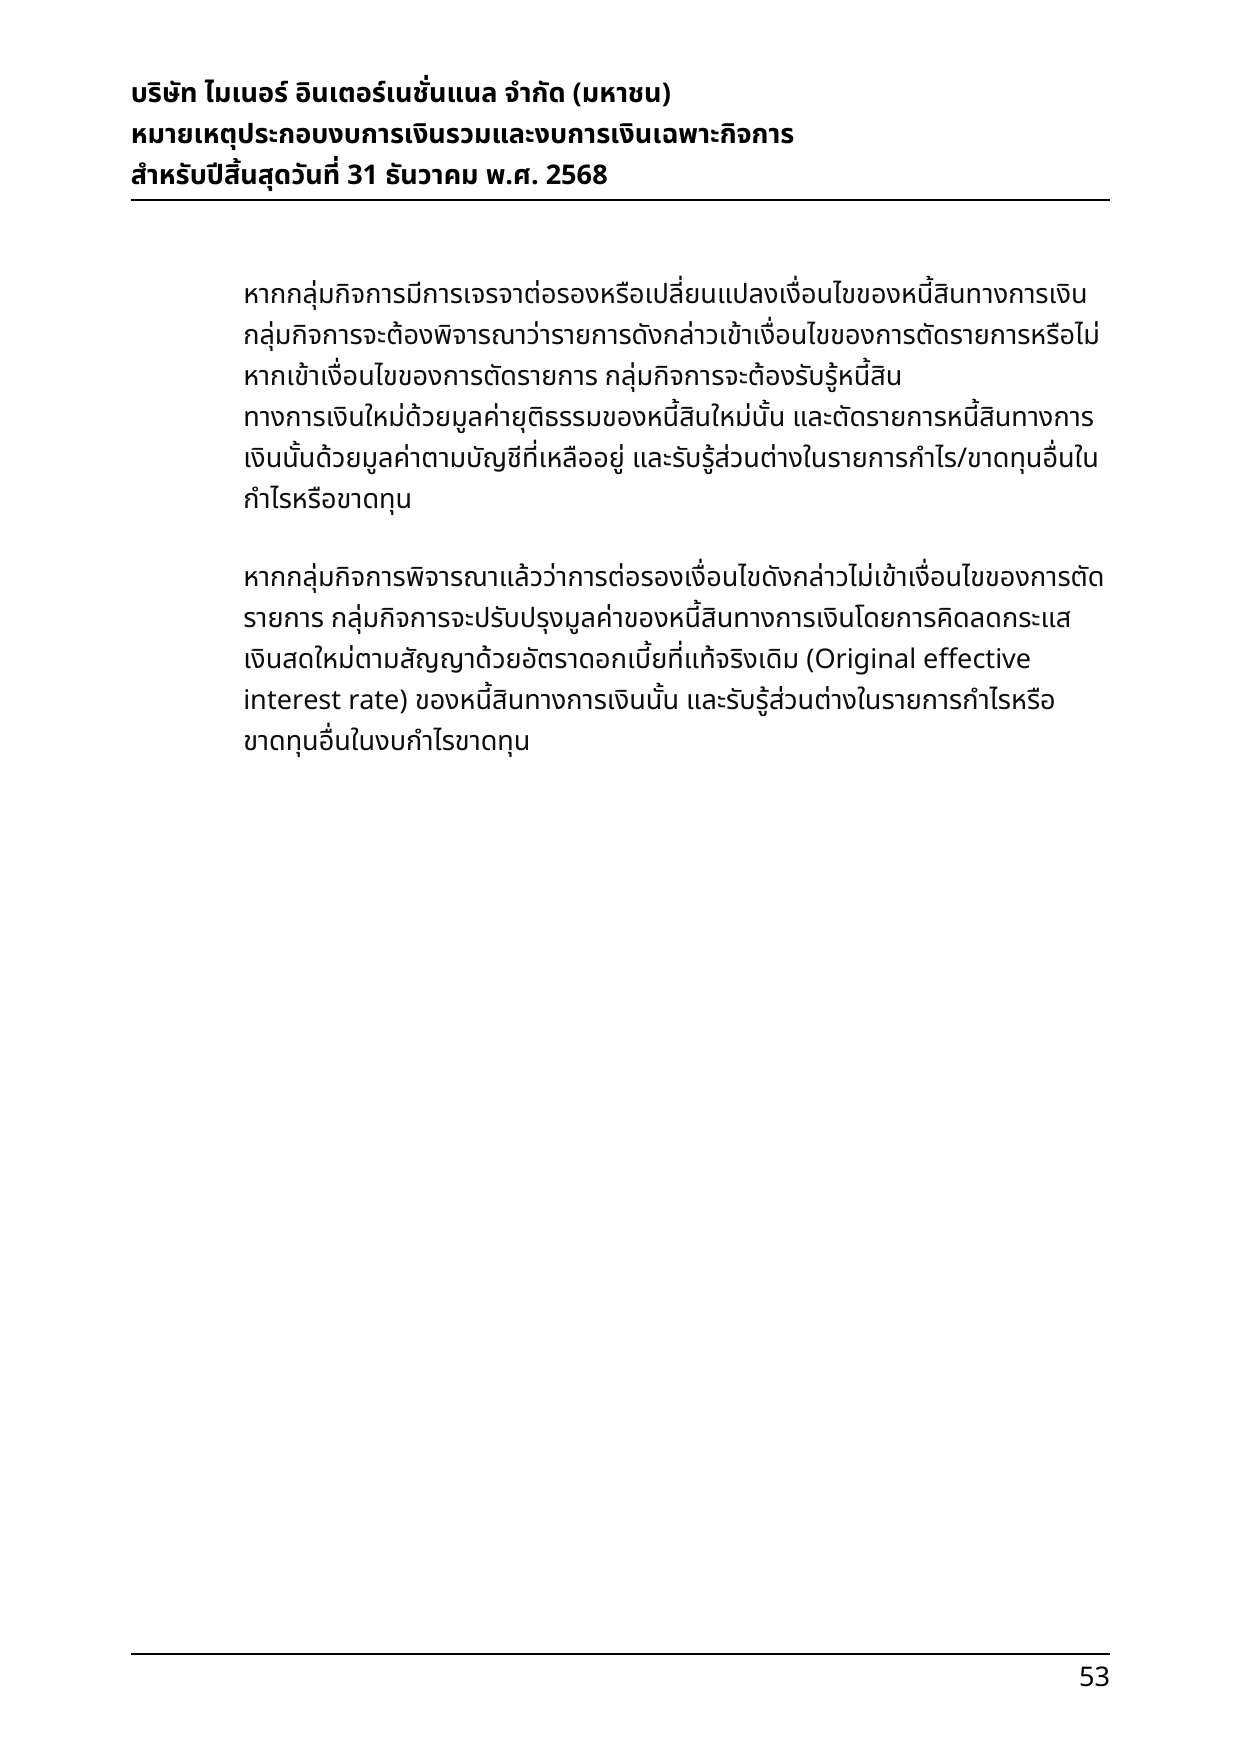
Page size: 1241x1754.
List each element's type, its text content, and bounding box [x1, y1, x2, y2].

text หากกลุ่มกิจการพิจารณาแล้วว่าการต่อรองเงื่อนไขดังกล่าวไม่เข้าเงื่อนไขของการตัดรายการ กลุ่มกิจการจะปรับปรุงมูลค่าของหนี้สินทางการเงินโดยการคิดลดกระแสเงินสดใหม่ตามสัญญาด้วยอัตราดอกเบี้ยที่แท้จริงเดิม (Original effective interest rate) ของหนี้สินทางการเงินนั้น และรับรู้ส่วนต่างในรายการกำไรหรือขาดทุนอื่นในงบกำไรขาดทุน [243, 557, 1110, 762]
text หากกลุ่มกิจการมีการเจรจาต่อรองหรือเปลี่ยนแปลงเงื่อนไขของหนี้สินทางการเงิน กลุ่มกิจการจะต้องพิจารณาว่ารายการดังกล่าวเข้าเงื่อนไขของการตัดรายการหรือไม่ หากเข้าเงื่อนไขของการตัดรายการ กลุ่มกิจการจะต้องรับรู้หนี้สิน ทางการเงินใหม่ด้วยมูลค่ายุติธรรมของหนี้สินใหม่นั้น และตัดรายการหนี้สินทางการเงินนั้นด้วยมูลค่าตามบัญชีที่เหลืออยู่ และรับรู้ส่วนต่างในรายการกำไร/ขาดทุนอื่นในกำไรหรือขาดทุน [243, 275, 1110, 521]
